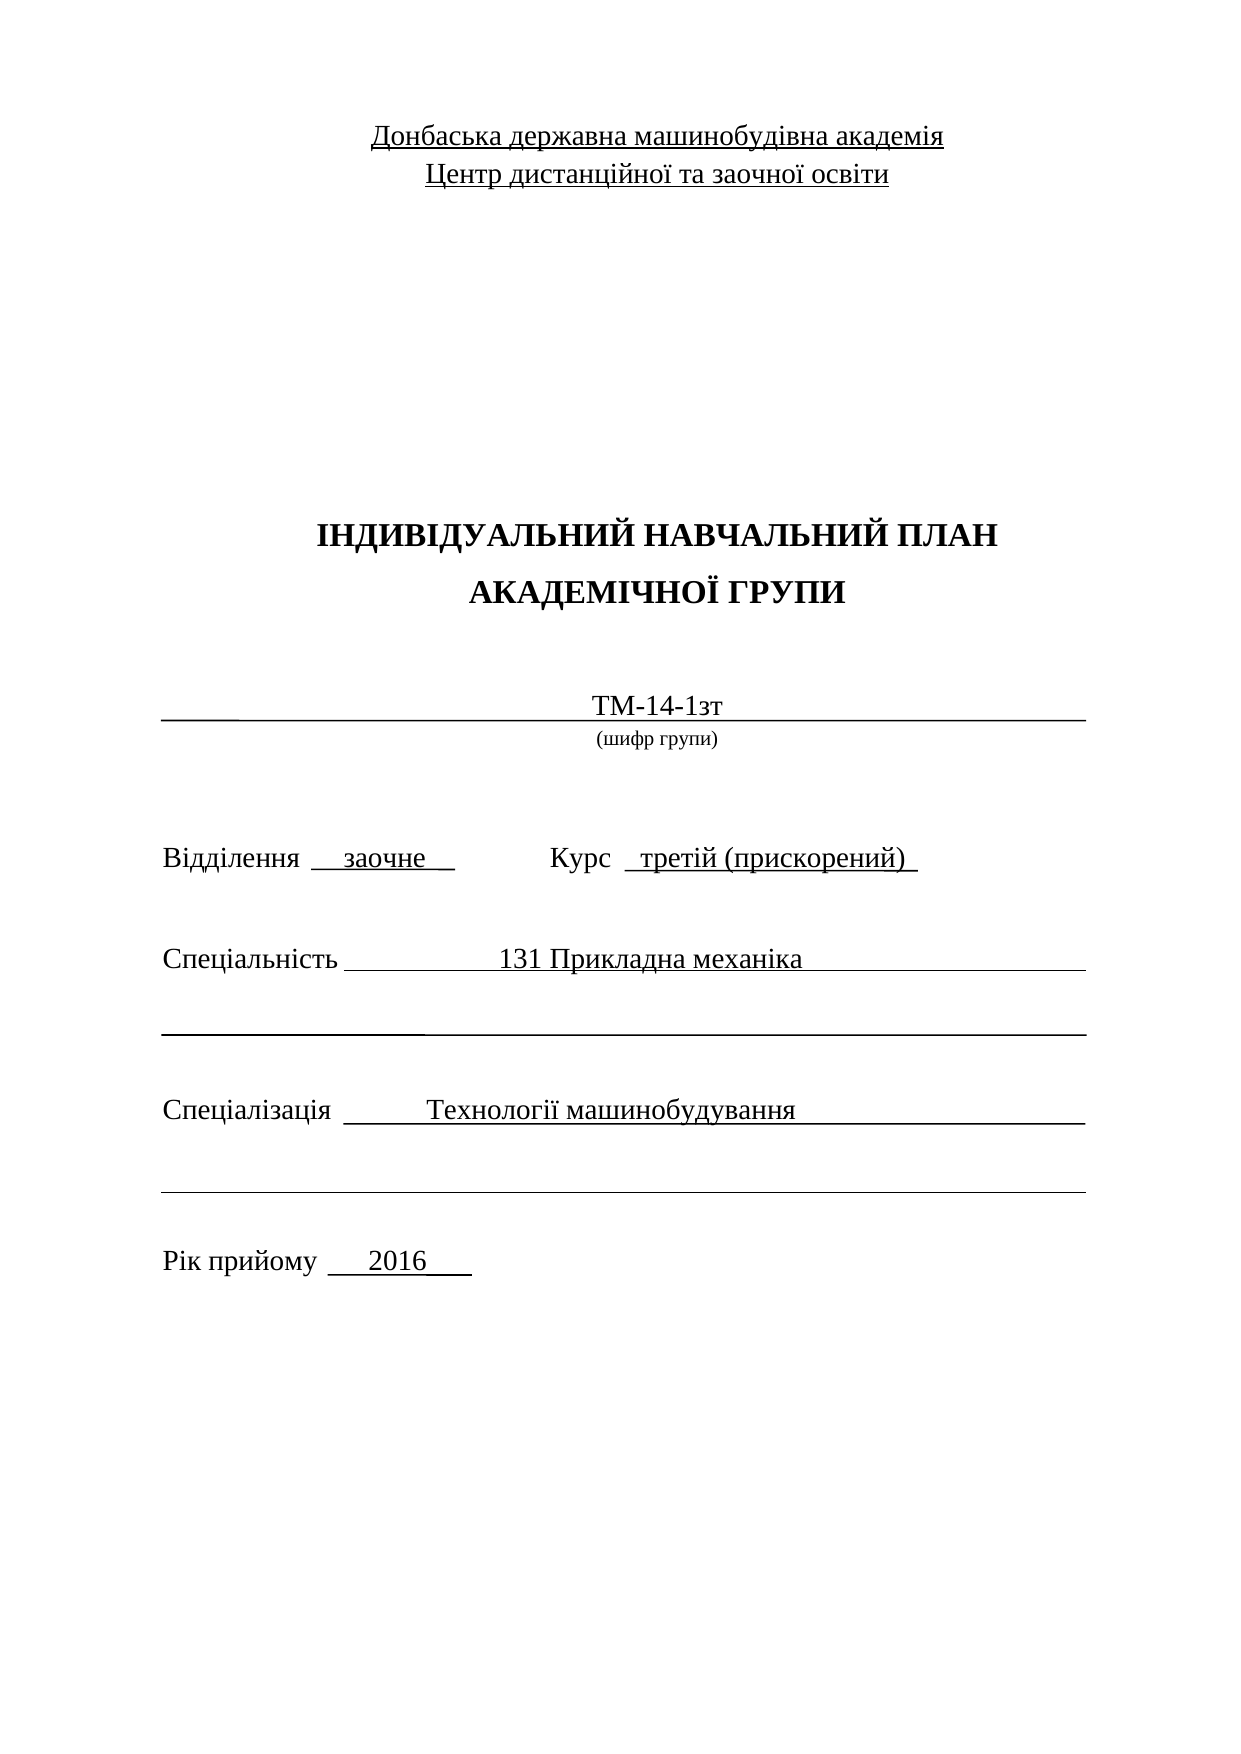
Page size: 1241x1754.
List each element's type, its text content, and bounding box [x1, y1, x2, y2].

text Спеціальність 131 Прикладна механіка [162, 941, 1152, 974]
text Відділення заочне Курс третій (прискорений) [162, 840, 1152, 874]
text ІНДИВІДУАЛЬНИЙ НАВЧАЛЬНИЙ ПЛАН [162, 515, 1152, 554]
text АКАДЕМІЧНОЇ ГРУПИ [162, 573, 1152, 611]
text (шифр групи) [162, 726, 1152, 750]
text Центр дистанційної та заочної освіти [162, 157, 1152, 190]
text ТМ-14-1зт [162, 688, 1152, 721]
text Донбаська державна машинобудівна академія [162, 118, 1152, 152]
text Спеціалізація Технології машинобудування [162, 1092, 1152, 1125]
text Рік прийому 2016 [162, 1243, 1152, 1276]
